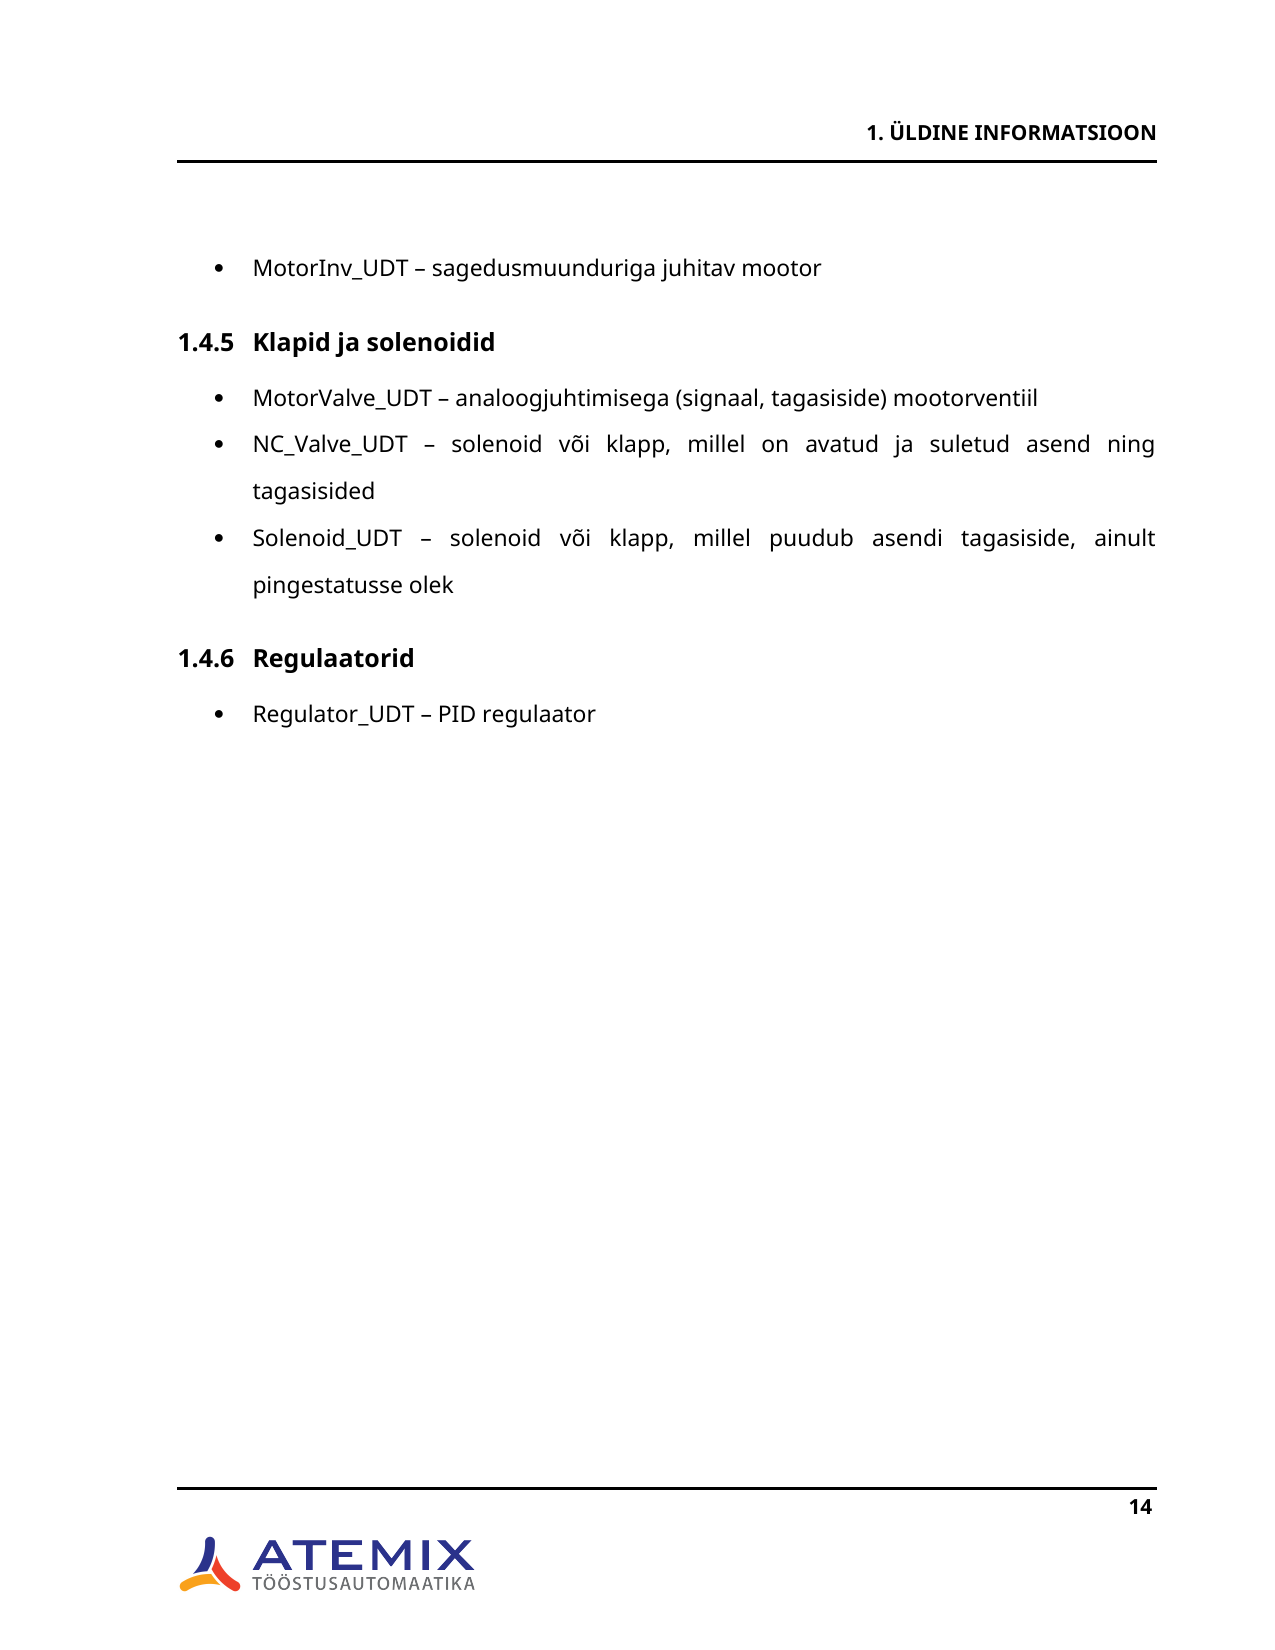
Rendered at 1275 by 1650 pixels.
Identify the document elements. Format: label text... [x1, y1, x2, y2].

subtitle Regulaatorid [177, 641, 1157, 675]
list Regulator_UDT – PID regulaator [215, 698, 1157, 729]
list MotorValve_UDT – analoogjuhtimisega (signaal, tagasiside) mootorventiil [215, 382, 1157, 413]
list MotorInv_UDT – sagedusmuunduriga juhitav mootor [215, 252, 1157, 284]
list Solenoid_UDT – solenoid või klapp, millel puudub asendi tagasiside, ainult pingestatusse olek [215, 522, 1157, 600]
subtitle Klapid ja solenoidid [177, 324, 1157, 358]
picture [177, 1534, 475, 1594]
list NC_Valve_UDT – solenoid või klapp, millel on avatud ja suletud asend ning tagasisided [215, 428, 1157, 507]
